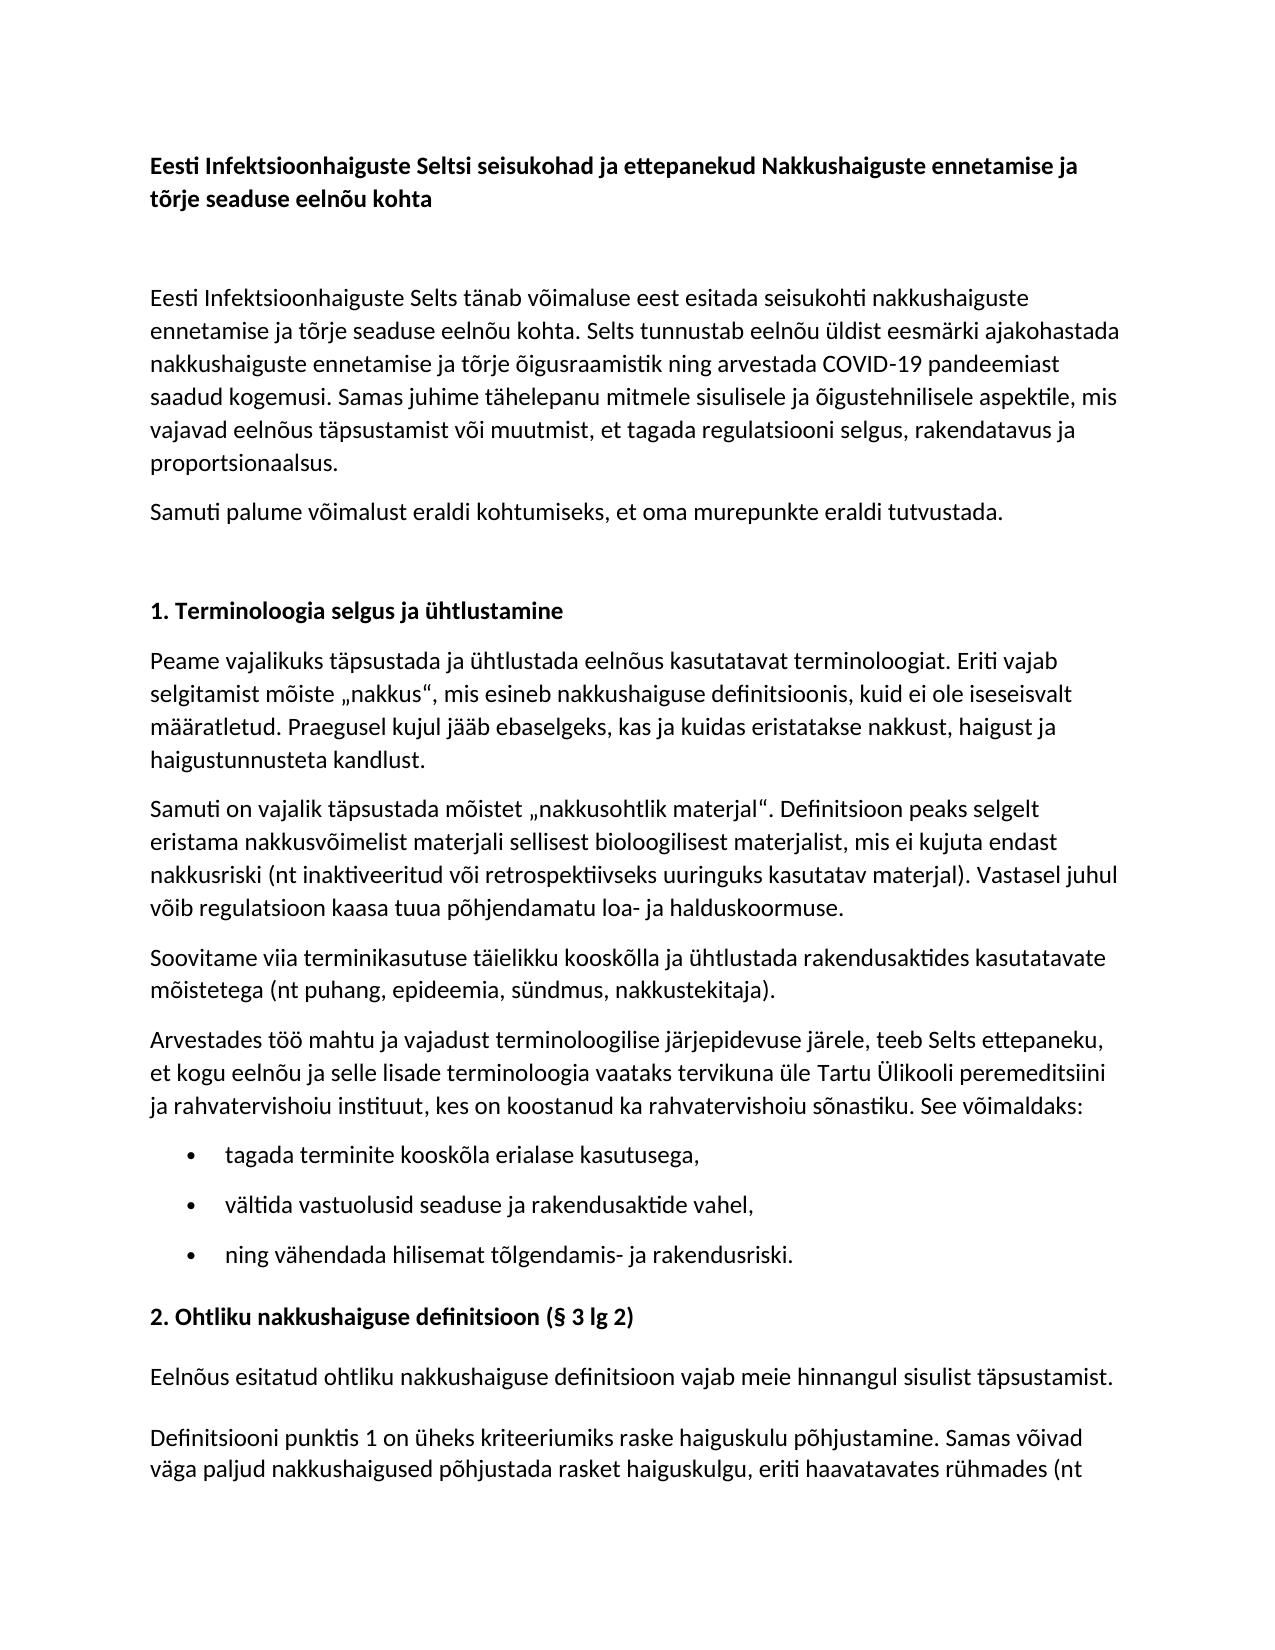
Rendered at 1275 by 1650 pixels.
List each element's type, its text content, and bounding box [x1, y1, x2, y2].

text Samuti palume võimalust eraldi kohtumiseks, et oma murepunkte eraldi tutvustada. [150, 496, 1125, 527]
text Peame vajalikuks täpsustada ja ühtlustada eelnõus kasutatavat terminoloogiat. Eriti vajab selgitamist mõiste „nakkus“, mis esineb nakkushaiguse definitsioonis, kuid ei ole iseseisvalt määratletud. Praegusel kujul jääb ebaselgeks, kas ja kuidas eristatakse nakkust, haigust ja haigustunnusteta kandlust. [150, 645, 1125, 774]
text Eesti Infektsioonhaiguste Selts tänab võimaluse eest esitada seisukohti nakkushaiguste ennetamise ja tõrje seaduse eelnõu kohta. Selts tunnustab eelnõu üldist eesmärki ajakohastada nakkushaiguste ennetamise ja tõrje õigusraamistik ning arvestada COVID-19 pandeemiast saadud kogemusi. Samas juhime tähelepanu mitmele sisulisele ja õigustehnilisele aspektile, mis vajavad eelnõus täpsustamist või muutmist, et tagada regulatsiooni selgus, rakendatavus ja proportsionaalsus. [150, 282, 1125, 477]
text Eelnõus esitatud ohtliku nakkushaiguse definitsioon vajab meie hinnangul sisulist täpsustamist. [150, 1361, 1125, 1392]
list vältida vastuolusid seaduse ja rakendusaktide vahel, [187, 1189, 1125, 1220]
list tagada terminite kooskõla erialase kasutusega, [187, 1139, 1125, 1170]
list ning vähendada hilisemat tõlgendamis- ja rakendusriski. [187, 1239, 1125, 1269]
text Eesti Infektsioonhaiguste Seltsi seisukohad ja ettepanekud Nakkushaiguste ennetamise ja tõrje seaduse eelnõu kohta [150, 150, 1125, 213]
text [150, 1421, 1125, 1483]
text Samuti on vajalik täpsustada mõistet „nakkusohtlik materjal“. Definitsioon peaks selgelt eristama nakkusvõimelist materjali sellisest bioloogilisest materjalist, mis ei kujuta endast nakkusriski (nt inaktiveeritud või retrospektiivseks uuringuks kasutatav materjal). Vastasel juhul võib regulatsioon kaasa tuua põhjendamatu loa- ja halduskoormuse. [150, 793, 1125, 923]
text Arvestades töö mahtu ja vajadust terminoloogilise järjepidevuse järele, teeb Selts ettepaneku, et kogu eelnõu ja selle lisade terminoloogia vaataks tervikuna üle Tartu Ülikooli peremeditsiini ja rahvatervishoiu instituut, kes on koostanud ka rahvatervishoiu sõnastiku. See võimaldaks: [150, 1024, 1125, 1121]
text Soovitame viia terminikasutuse täielikku kooskõlla ja ühtlustada rakendusaktides kasutatavate mõistetega (nt puhang, epideemia, sündmus, nakkustekitaja). [150, 942, 1125, 1005]
text 1. Terminoloogia selgus ja ühtlustamine [150, 595, 1125, 626]
text 2. Ohtliku nakkushaiguse definitsioon (§ 3 lg 2) [150, 1301, 1125, 1331]
